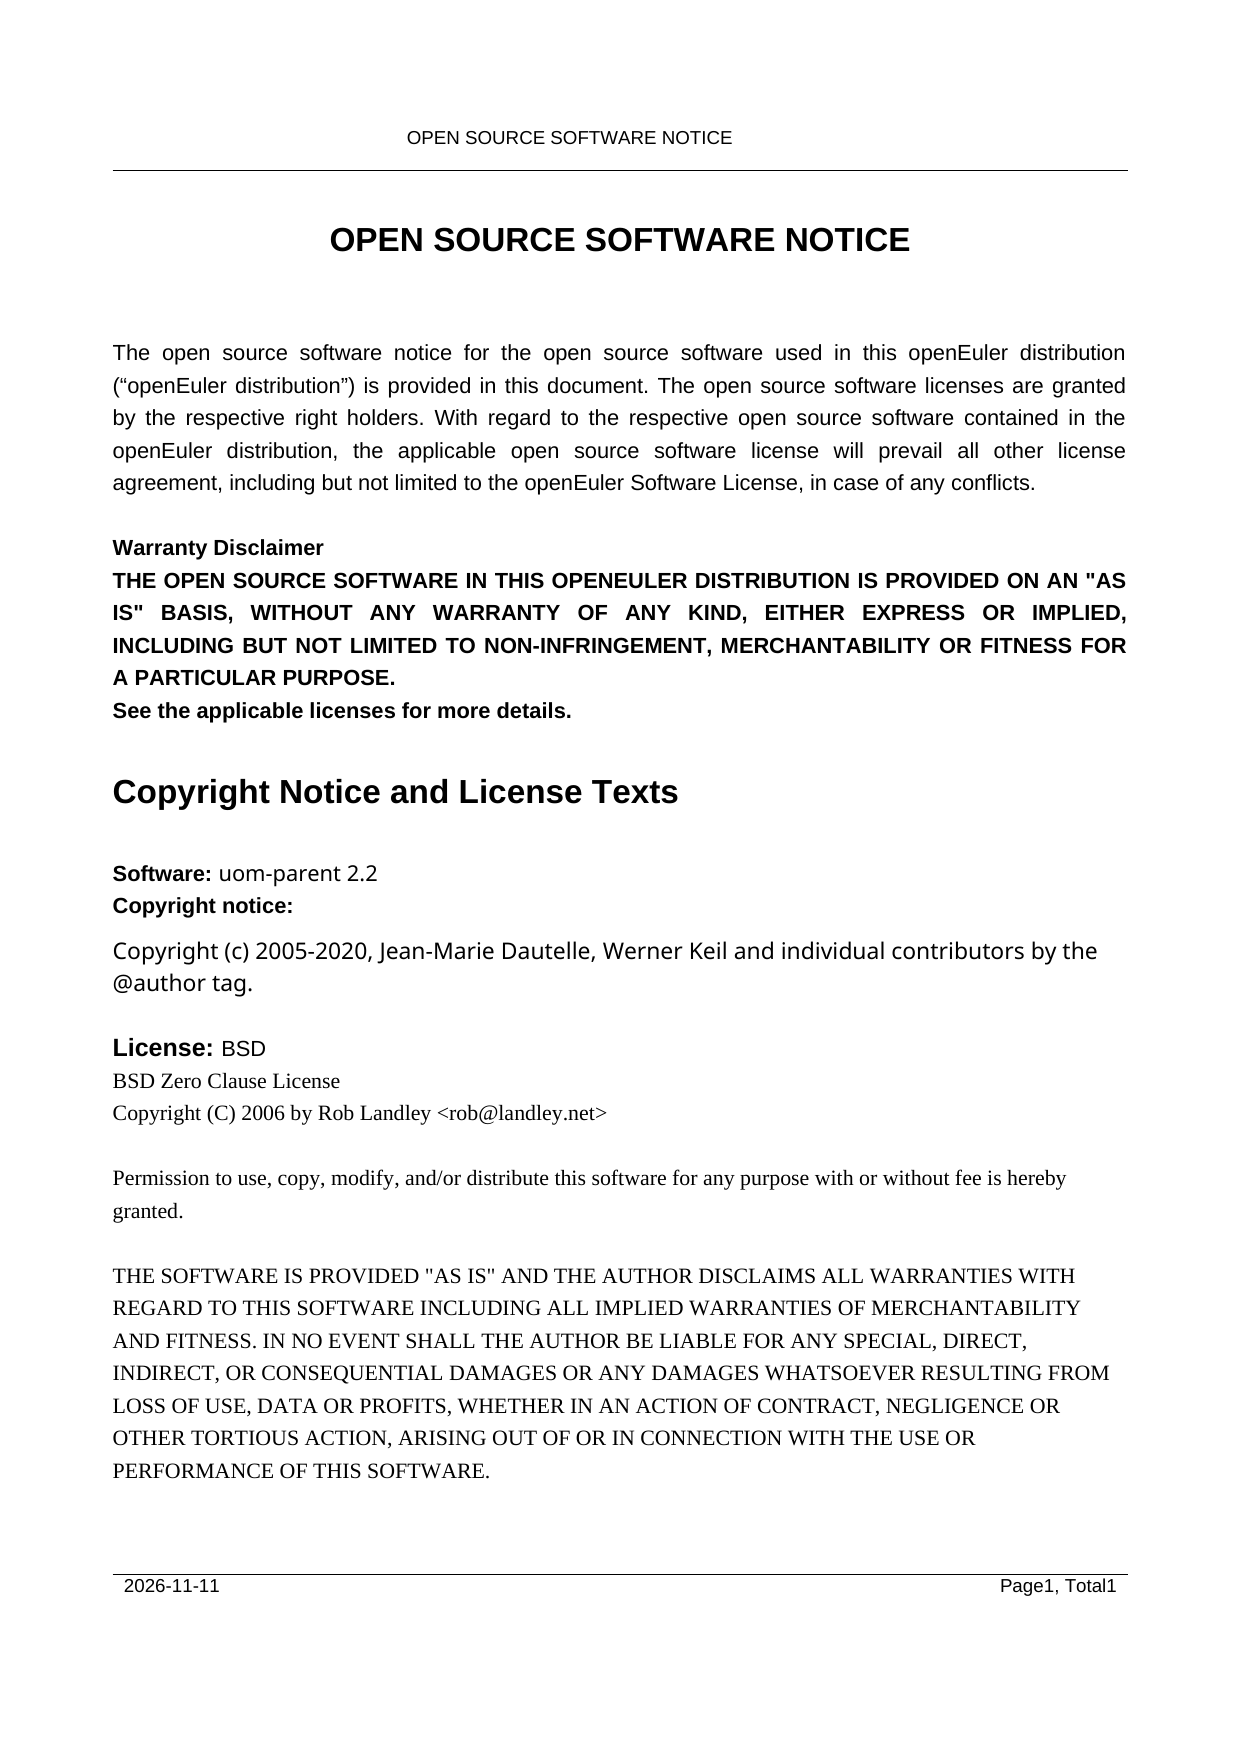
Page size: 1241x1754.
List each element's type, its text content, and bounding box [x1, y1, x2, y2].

text OPEN SOURCE SOFTWARE NOTICE [112, 206, 1128, 271]
text Copyright notice: [112, 889, 1128, 921]
text THE OPEN SOURCE SOFTWARE IN THIS OPENEULER DISTRIBUTION IS PROVIDED ON AN "AS IS" BASIS, WITHOUT ANY WARRANTY OF ANY KIND, EITHER EXPRESS OR IMPLIED, INCLUDING BUT NOT LIMITED TO NON-INFRINGEMENT, MERCHANTABILITY OR FITNESS FOR A PARTICULAR PURPOSE. See the applicable licenses for more details. [112, 564, 1128, 726]
text The open source software notice for the open source software used in this openEuler distribution (“openEuler distribution”) is provided in this document. The open source software licenses are granted by the respective right holders. With regard to the respective open source software contained in the openEuler distribution, the applicable open source software license will prevail all other license agreement, including but not limited to the openEuler Software License, in case of any conflicts. [112, 336, 1128, 499]
text Copyright (c) 2005-2020, Jean-Marie Dautelle, Werner Keil and individual contributors by the @author tag. [112, 934, 1128, 1031]
text Copyright Notice and License Texts [112, 759, 1128, 824]
text License: BSD [112, 1031, 1128, 1064]
title Software: uom-parent 2.2 [112, 856, 1128, 889]
text BSD Zero Clause License Copyright (C) 2006 by Rob Landley <rob@landley.net> Permission to use, copy, modify, and/or distribute this software for any purpose with or without fee is hereby granted. THE SOFTWARE IS PROVIDED "AS IS" AND THE AUTHOR DISCLAIMS ALL WARRANTIES WITH REGARD TO THIS SOFTWARE INCLUDING ALL IMPLIED WARRANTIES OF MERCHANTABILITY AND FITNESS. IN NO EVENT SHALL THE AUTHOR BE LIABLE FOR ANY SPECIAL, DIRECT, INDIRECT, OR CONSEQUENTIAL DAMAGES OR ANY DAMAGES WHATSOEVER RESULTING FROM LOSS OF USE, DATA OR PROFITS, WHETHER IN AN ACTION OF CONTRACT, NEGLIGENCE OR OTHER TORTIOUS ACTION, ARISING OUT OF OR IN CONNECTION WITH THE USE OR PERFORMANCE OF THIS SOFTWARE. [112, 1064, 1128, 1519]
text Warranty Disclaimer [112, 531, 1128, 564]
